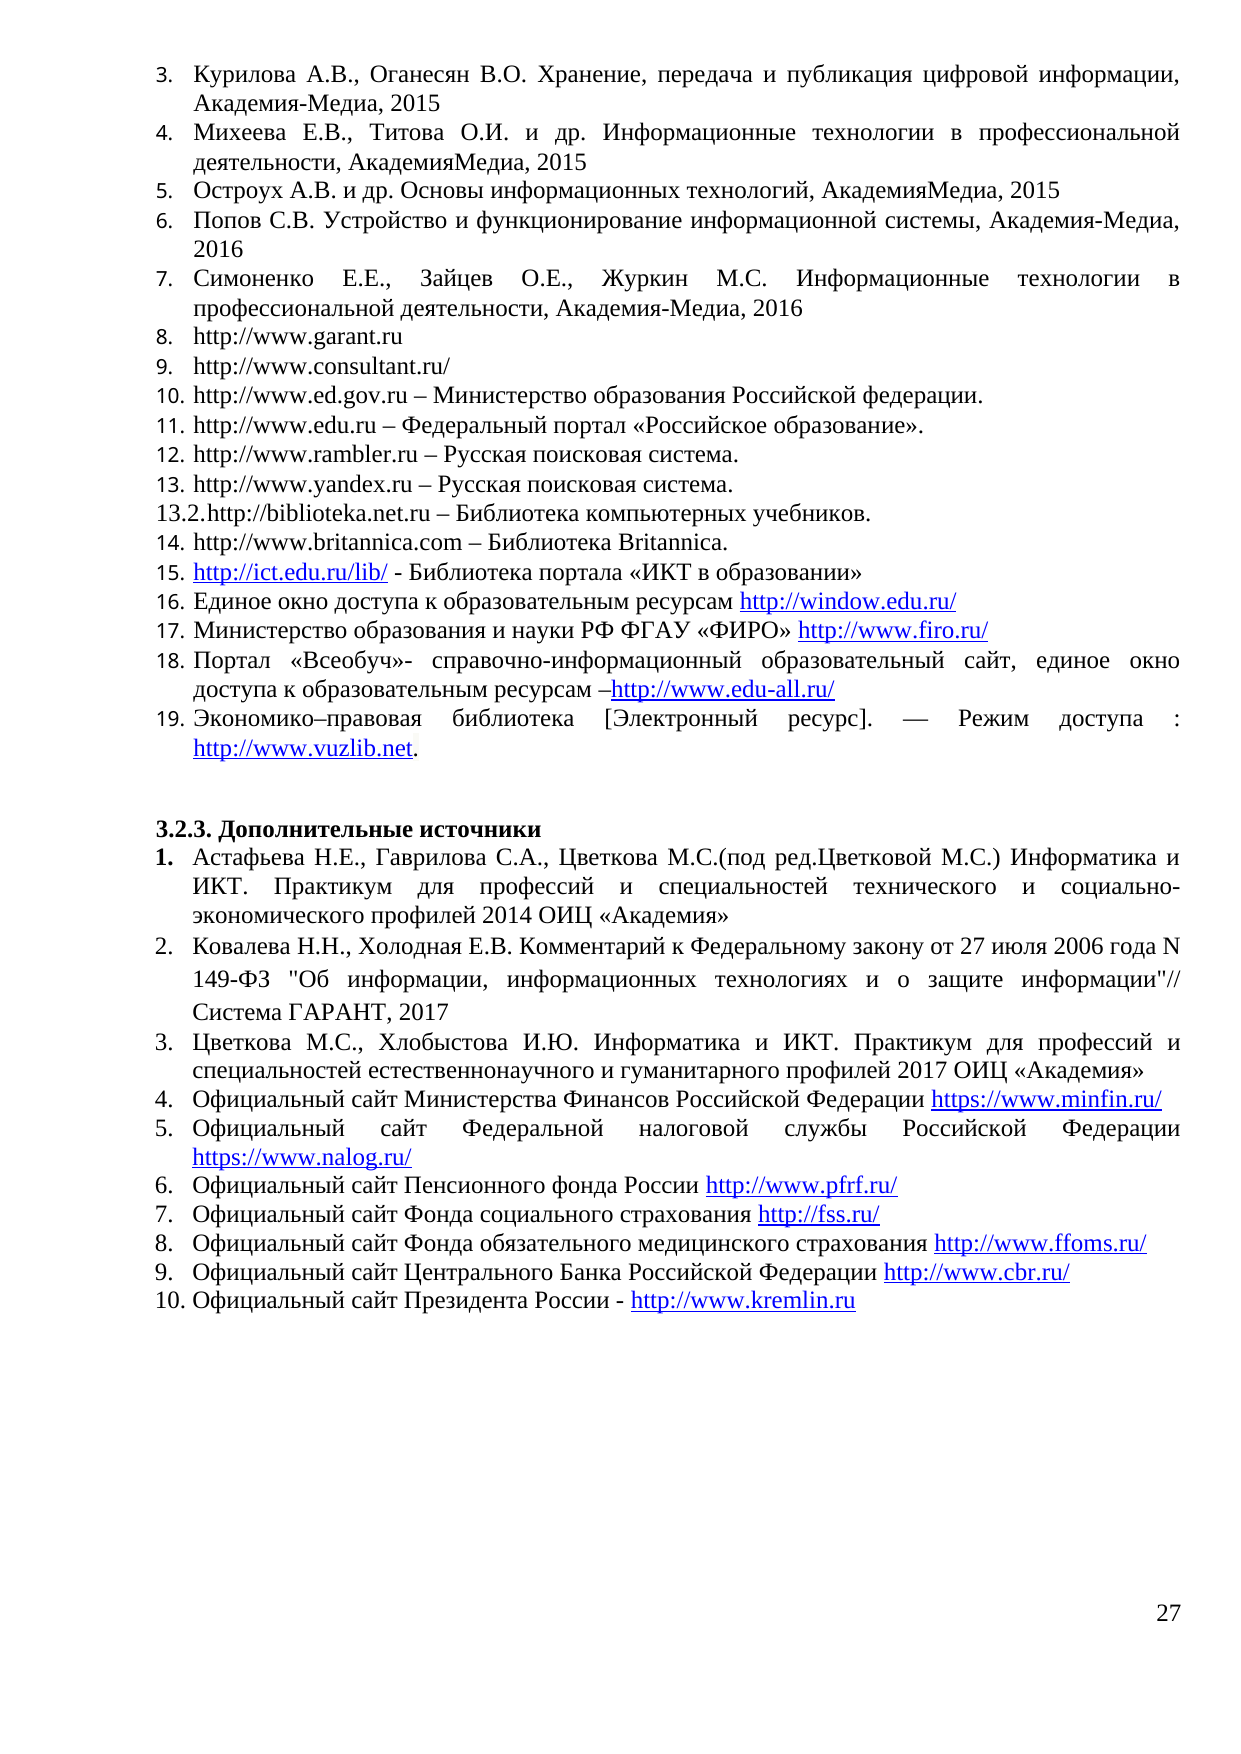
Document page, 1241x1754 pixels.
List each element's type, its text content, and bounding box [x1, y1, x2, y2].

list Официальный сайт Фонда обязательного медицинского страхования http://www.ffoms.ru/ [154, 1228, 1181, 1257]
list Цветкова М.С., Хлобыстова И.Ю. Информатика и ИКТ. Практикум для профессий и специальностей естественнонаучного и гуманитарного профилей 2017 ОИЦ «Академия» [154, 1027, 1181, 1084]
list Портал «Всеобуч»- справочно-информационный образовательный сайт, единое окно доступа к образовательным ресурсам –http://www.edu-all.ru/ [156, 645, 1181, 703]
list Астафьева Н.Е., Гаврилова С.А., Цветкова М.С.(под ред.Цветковой М.С.) Информатика и ИКТ. Практикум для профессий и специальностей технического и социально-экономического профилей 2014 ОИЦ «Академия» [154, 842, 1181, 929]
list Экономико–правовая библиотека [Электронный ресурс]. — Режим доступа : http://www.vuzlib.net. [156, 703, 1181, 761]
list http://ict.edu.ru/lib/ - Библиотека портала «ИКТ в образовании» [156, 557, 1181, 586]
list Остроух А.В. и др. Основы информационных технологий, АкадемияМедиа, 2015 [156, 176, 1181, 205]
list Официальный сайт Президента России - http://www.kremlin.ru [154, 1286, 1181, 1314]
list http://www.britannica.com – Библиотека Britannica. [156, 527, 1181, 557]
list http://biblioteka.net.ru – Библиотека компьютерных учебников. [156, 498, 1181, 527]
list Симоненко Е.Е., Зайцев О.Е., Журкин М.С. Информационные технологии в профессиональной деятельности, Академия-Медиа, 2016 [156, 263, 1181, 321]
list Официальный сайт Федеральной налоговой службы Российской Федерации https://www.nalog.ru/ [154, 1113, 1181, 1171]
list Попов С.В. Устройство и функционирование информационной системы, Академия-Медиа, 2016 [156, 205, 1181, 263]
list Официальный сайт Фонда социального страхования http://fss.ru/ [154, 1199, 1181, 1228]
list http://www.garant.ru [156, 321, 1181, 351]
list http://www.yandex.ru – Русская поисковая система. [156, 469, 1181, 498]
list Официальный сайт Министерства Финансов Российской Федерации https://www.minfin.ru/ [154, 1084, 1181, 1113]
list http://www.edu.ru – Федеральный портал «Российское образование». [156, 410, 1181, 439]
list Официальный сайт Центрального Банка Российской Федерации http://www.cbr.ru/ [154, 1257, 1181, 1286]
list http://www.consultant.ru/ [156, 351, 1181, 380]
list http://www.rambler.ru – Русская поисковая система. [156, 439, 1181, 469]
list http://www.ed.gov.ru – Министерство образования Российской федерации. [156, 380, 1181, 410]
list Официальный сайт Пенсионного фонда России http://www.pfrf.ru/ [154, 1171, 1181, 1199]
text 3.2.3. Дополнительные источники [156, 814, 1181, 842]
list Ковалева Н.Н., Холодная Е.В. Комментарий к Федеральному закону от 27 июля 2006 года N 149-ФЗ "Об информации, информационных технологиях и о защите информации"// Система ГАРАНТ, 2017 [154, 929, 1181, 1027]
list Михеева Е.В., Титова О.И. и др. Информационные технологии в профессиональной деятельности, АкадемияМедиа, 2015 [156, 117, 1181, 176]
list Курилова А.В., Оганесян В.О. Хранение, передача и публикация цифровой информации, Академия-Медиа, 2015 [156, 59, 1181, 117]
list Единое окно доступа к образовательным ресурсам http://window.edu.ru/ [156, 586, 1181, 616]
list Министерство образования и науки РФ ФГАУ «ФИРО» http://www.firo.ru/ [156, 616, 1181, 645]
